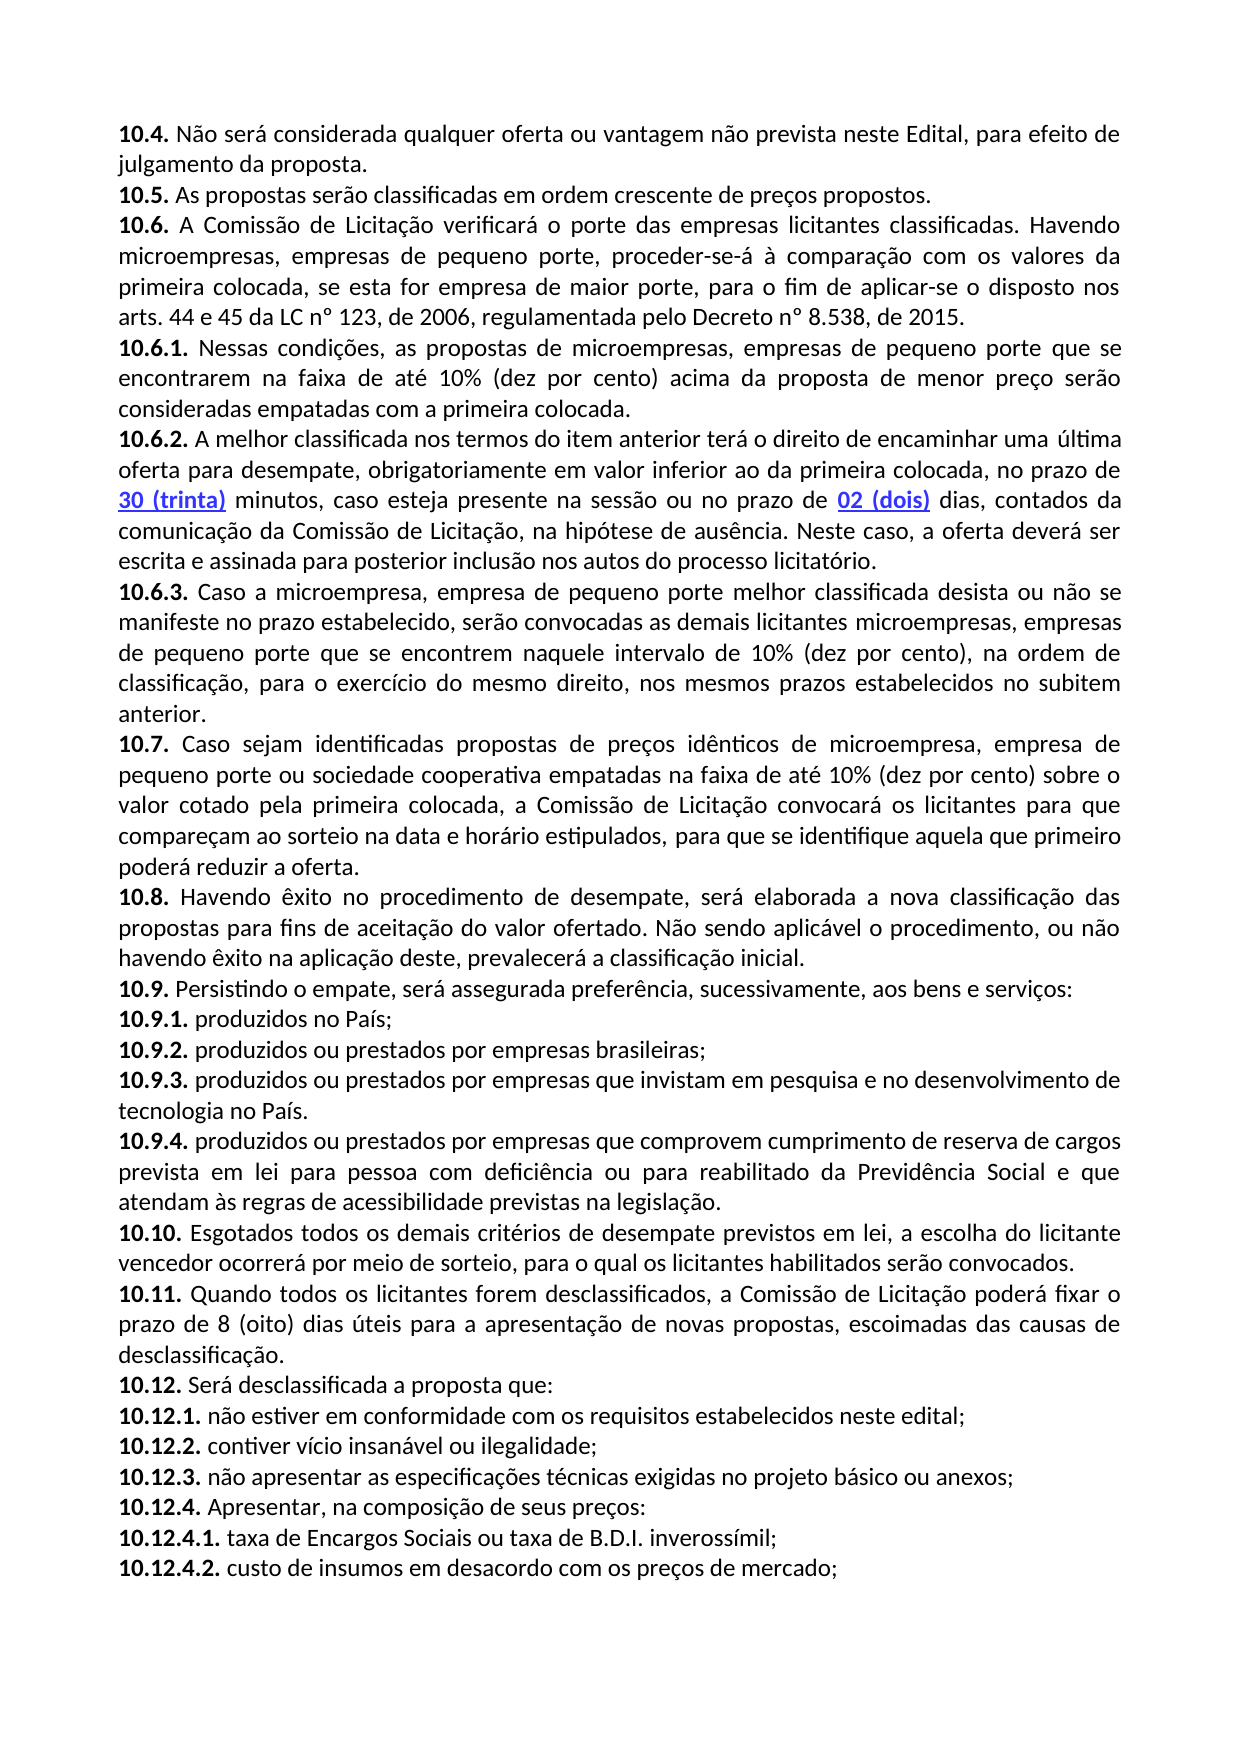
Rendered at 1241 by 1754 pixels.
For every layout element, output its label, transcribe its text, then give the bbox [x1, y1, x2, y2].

text 10.12.3. não apresentar as especificações técnicas exigidas no projeto básico ou anexos; [118, 1461, 1122, 1492]
text 10.8. Havendo êxito no procedimento de desempate, será elaborada a nova classificação das propostas para fins de aceitação do valor ofertado. Não sendo aplicável o procedimento, ou não havendo êxito na aplicação deste, prevalecerá a classificação inicial. [118, 881, 1122, 973]
text 10.6.2. A melhor classificada nos termos do item anterior terá o direito de encaminhar uma última oferta para desempate, obrigatoriamente em valor inferior ao da primeira colocada, no prazo de 30 (trinta) minutos, caso esteja presente na sessão ou no prazo de 02 (dois) dias, contados da comunicação da Comissão de Licitação, na hipótese de ausência. Neste caso, a oferta deverá ser escrita e assinada para posterior inclusão nos autos do processo licitatório. [118, 423, 1122, 576]
text 10.12.1. não estiver em conformidade com os requisitos estabelecidos neste edital; [118, 1400, 1122, 1431]
text 10.9. Persistindo o empate, será assegurada preferência, sucessivamente, aos bens e serviços: [118, 973, 1122, 1003]
text 10.12. Será desclassificada a proposta que: [118, 1369, 1122, 1400]
text 10.12.4.1. taxa de Encargos Sociais ou taxa de B.D.I. inverossímil; [118, 1522, 1122, 1553]
text 10.9.3. produzidos ou prestados por empresas que invistam em pesquisa e no desenvolvimento de tecnologia no País. [118, 1064, 1122, 1125]
text 10.9.2. produzidos ou prestados por empresas brasileiras; [118, 1034, 1122, 1064]
text 10.7. Caso sejam identificadas propostas de preços idênticos de microempresa, empresa de pequeno porte ou sociedade cooperativa empatadas na faixa de até 10% (dez por cento) sobre o valor cotado pela primeira colocada, a Comissão de Licitação convocará os licitantes para que compareçam ao sorteio na data e horário estipulados, para que se identifique aquela que primeiro poderá reduzir a oferta. [118, 728, 1122, 881]
list 10.6. A Comissão de Licitação verificará o porte das empresas licitantes classificadas. Havendo microempresas, empresas de pequeno porte, proceder-se-á à comparação com os valores da primeira colocada, se esta for empresa de maior porte, para o fim de aplicar-se o disposto nos arts. 44 e 45 da LC nº 123, de 2006, regulamentada pelo Decreto nº 8.538, de 2015. [118, 210, 1122, 332]
text 10.6.3. Caso a microempresa, empresa de pequeno porte melhor classificada desista ou não se manifeste no prazo estabelecido, serão convocadas as demais licitantes microempresas, empresas de pequeno porte que se encontrem naquele intervalo de 10% (dez por cento), na ordem de classificação, para o exercício do mesmo direito, nos mesmos prazos estabelecidos no subitem anterior. [118, 576, 1122, 728]
text 10.12.4.2. custo de insumos em desacordo com os preços de mercado; [118, 1553, 1122, 1583]
text 10.9.1. produzidos no País; [118, 1003, 1122, 1034]
list 10.9.4. produzidos ou prestados por empresas que comprovem cumprimento de reserva de cargos prevista em lei para pessoa com deficiência ou para reabilitado da Previdência Social e que atendam às regras de acessibilidade previstas na legislação. [118, 1125, 1122, 1217]
text 10.10. Esgotados todos os demais critérios de desempate previstos em lei, a escolha do licitante vencedor ocorrerá por meio de sorteio, para o qual os licitantes habilitados serão convocados. [118, 1217, 1122, 1278]
text 10.12.4. Apresentar, na composição de seus preços: [118, 1492, 1122, 1522]
list 10.5. As propostas serão classificadas em ordem crescente de preços propostos. [118, 179, 1122, 210]
text 10.12.2. contiver vício insanável ou ilegalidade; [118, 1431, 1122, 1461]
text 10.11. Quando todos os licitantes forem desclassificados, a Comissão de Licitação poderá fixar o prazo de 8 (oito) dias úteis para a apresentação de novas propostas, escoimadas das causas de desclassificação. [118, 1278, 1122, 1369]
text 10.6.1. Nessas condições, as propostas de microempresas, empresas de pequeno porte que se encontrarem na faixa de até 10% (dez por cento) acima da proposta de menor preço serão consideradas empatadas com a primeira colocada. [118, 332, 1122, 423]
list 10.4. Não será considerada qualquer oferta ou vantagem não prevista neste Edital, para efeito de julgamento da proposta. [118, 118, 1122, 179]
